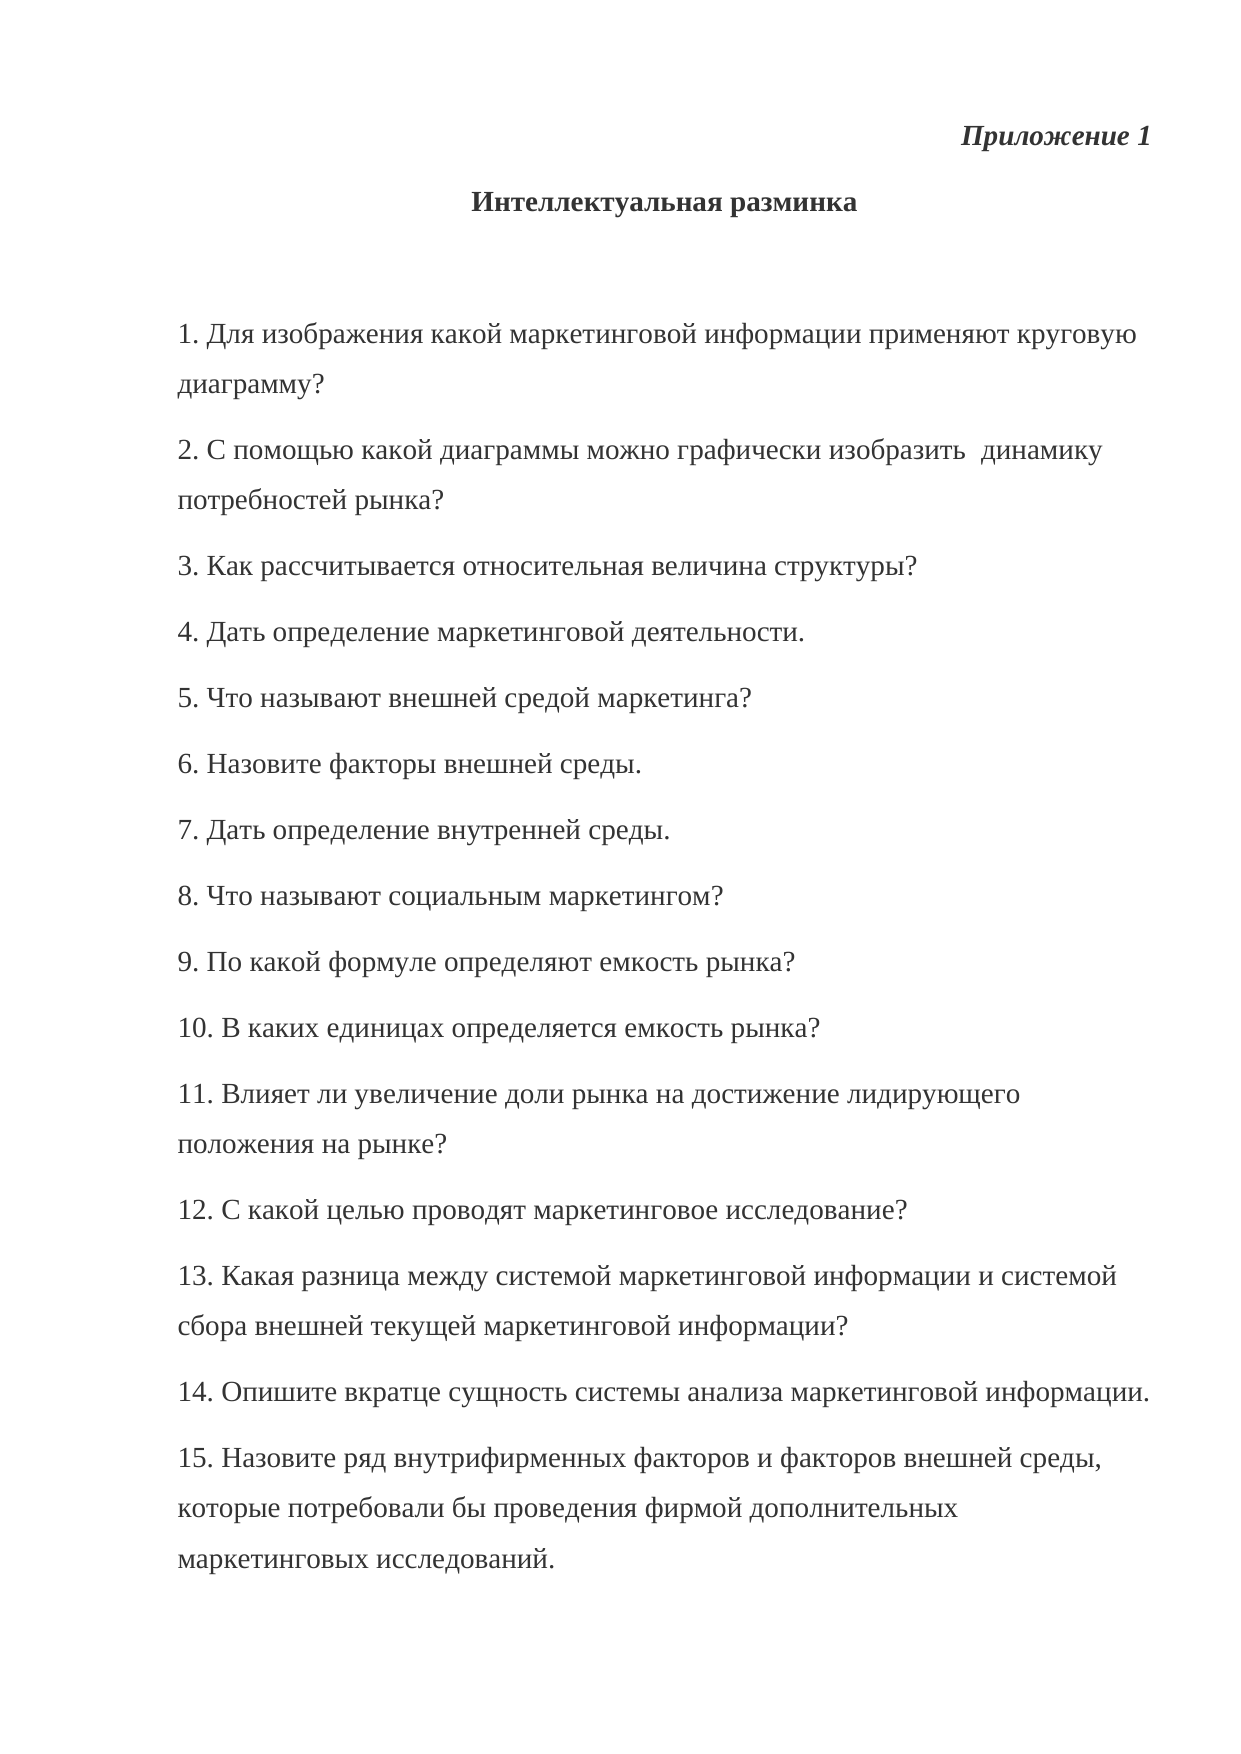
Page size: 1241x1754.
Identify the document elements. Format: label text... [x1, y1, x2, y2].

text Интеллектуальная разминка [177, 184, 1152, 218]
text 4. Дать определение маркетинговой деятельности. [177, 614, 1152, 648]
text 13. Какая разница между системой маркетинговой информации и системой сбора внешней текущей маркетинговой информации? [177, 1258, 1152, 1342]
text 12. С какой целью проводят маркетинговое исследование? [177, 1192, 1152, 1226]
text 8. Что называют социальным маркетингом? [177, 878, 1152, 912]
text 3. Как рассчитывается относительная величина структуры? [177, 548, 1152, 582]
text 11. Влияет ли увеличение доли рынка на достижение лидирующего положения на рынке? [177, 1076, 1152, 1160]
text 1. Для изображения какой маркетинговой информации применяют круговую диаграмму? [177, 316, 1152, 400]
text 5. Что называют внешней средой маркетинга? [177, 680, 1152, 714]
text Приложение 1 [177, 118, 1152, 152]
text 6. Назовите факторы внешней среды. [177, 746, 1152, 780]
text 9. По какой формуле определяют емкость рынка? [177, 944, 1152, 978]
text 14. Опишите вкратце сущность системы анализа маркетинговой информации. [177, 1374, 1152, 1408]
text 7. Дать определение внутренней среды. [177, 812, 1152, 846]
text 10. В каких единицах определяется емкость рынка? [177, 1010, 1152, 1043]
text 2. С помощью какой диаграммы можно графически изобразить динамику потребностей рынка? [177, 432, 1152, 516]
text 15. Назовите ряд внутрифирменных факторов и факторов внешней среды, которые потребовали бы проведения фирмой дополнительных маркетинговых исследований. [177, 1440, 1152, 1574]
